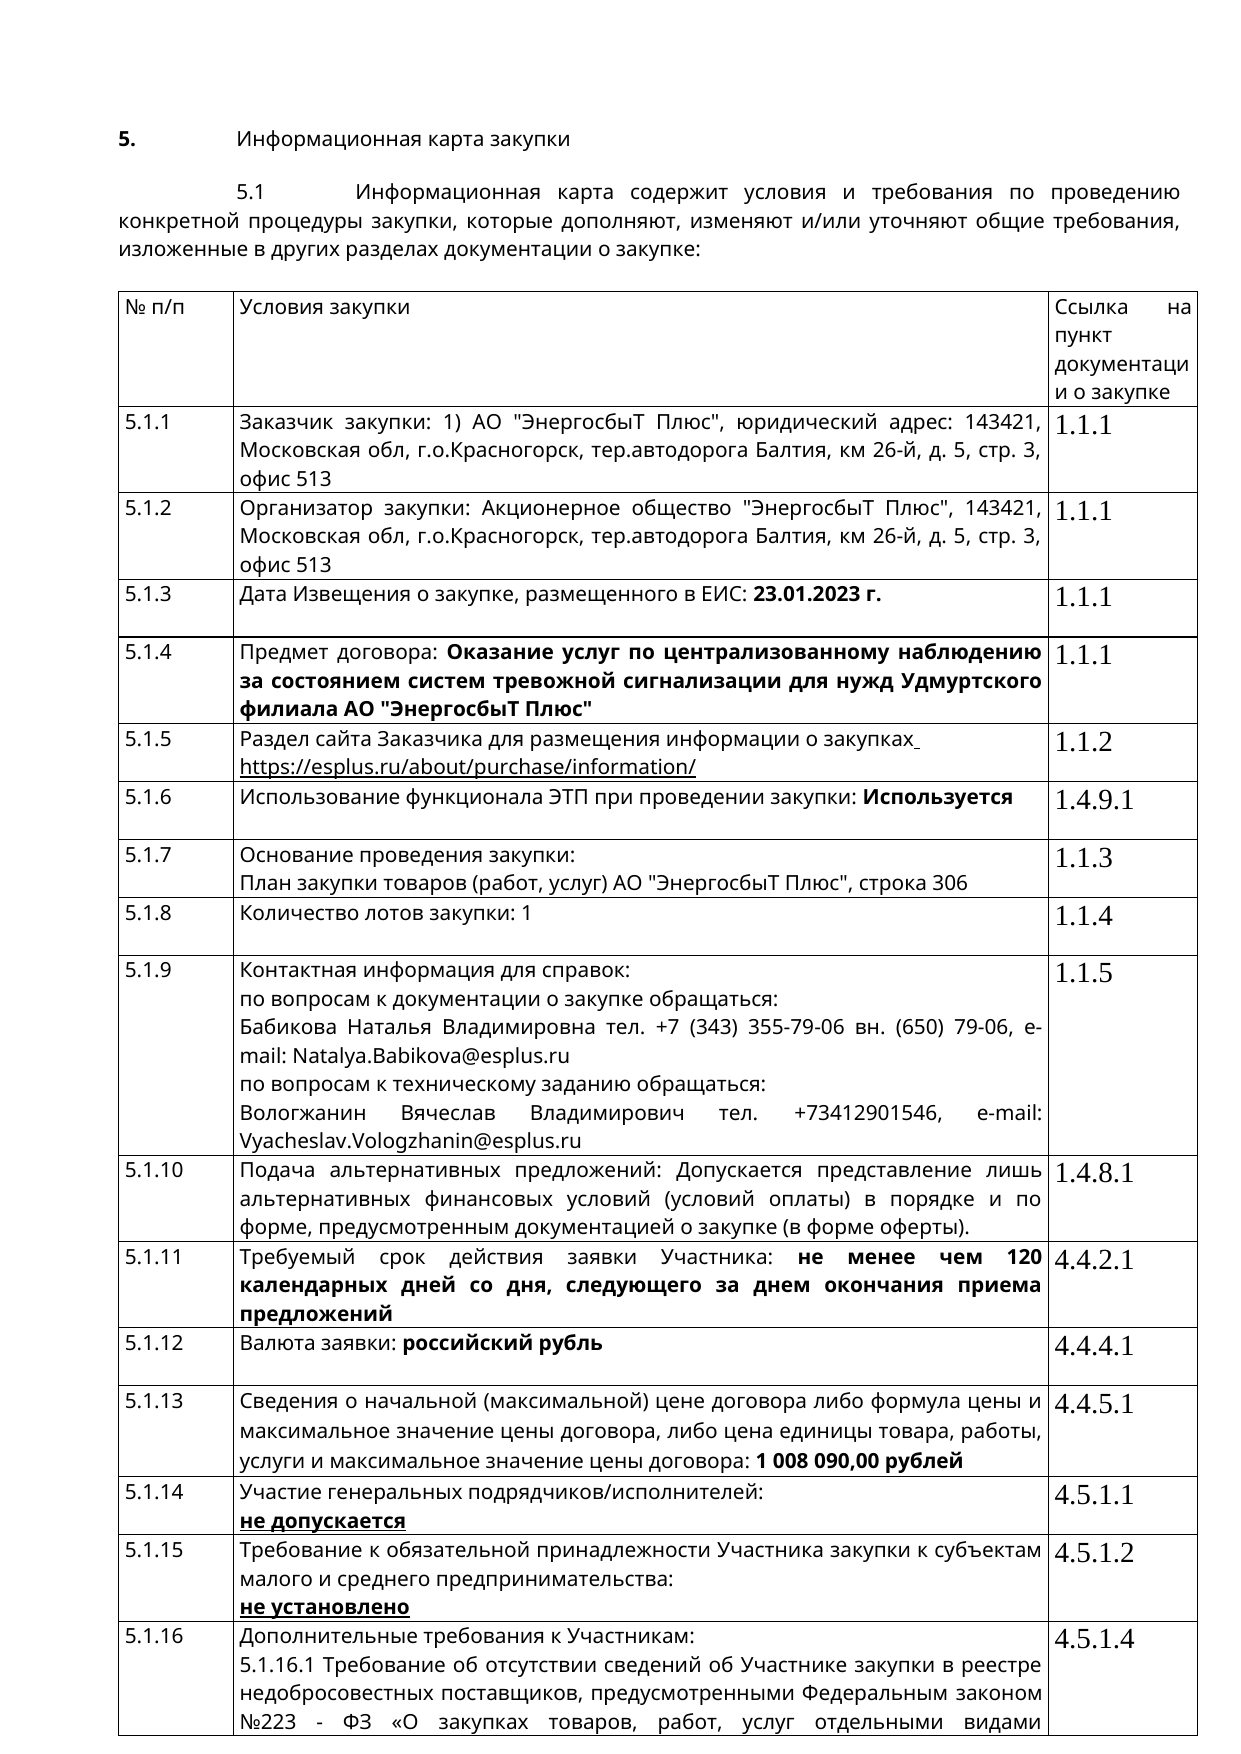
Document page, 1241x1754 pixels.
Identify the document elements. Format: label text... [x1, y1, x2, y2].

table_cell [119, 782, 233, 839]
table_cell 4.4.5.1 [1049, 1386, 1197, 1476]
table_cell Предмет договора: Оказание услуг по централизованному наблюдению за состоянием систем тревожной сигнализации для нужд Удмуртского филиала АО "ЭнергосбыТ Плюс" [234, 638, 1048, 723]
table_cell [119, 1535, 233, 1621]
table_cell 1.1.3 [1049, 840, 1197, 897]
table_cell [119, 898, 233, 954]
table_cell Количество лотов закупки: 1 [234, 898, 1048, 954]
table_cell 4.5.1.1 [1049, 1477, 1197, 1534]
table_cell Заказчик закупки: 1) АО "ЭнергосбыТ Плюс", юридический адрес: 143421, Московская обл, г.о.Красногорск, тер.автодорога Балтия, км 26-й, д. 5, стр. 3, офис 513 [234, 407, 1048, 492]
table_cell 1.1.4 [1049, 898, 1197, 954]
table_header Ссылка на пункт документации о закупке [1049, 292, 1197, 406]
table_cell 1.1.1 [1049, 407, 1197, 492]
table_cell [119, 1386, 233, 1476]
table_cell [119, 1242, 233, 1327]
table_cell 1.4.7.1 [1049, 1156, 1197, 1241]
table_cell [119, 1156, 233, 1241]
table_cell 1.1.1 [1049, 493, 1197, 578]
table_cell Дата Извещения о закупке, размещенного в ЕИС: 23.01.2023 г. [234, 580, 1048, 636]
table_cell [119, 638, 233, 723]
table_cell Валюта заявки: российский рубль [234, 1328, 1048, 1385]
table_cell 4.5.1.4 [1049, 1622, 1197, 1735]
table_cell [119, 840, 233, 897]
table_cell Участие генеральных подрядчиков/исполнителей: не допускается [234, 1477, 1048, 1534]
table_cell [234, 1622, 1048, 1735]
table_cell [119, 1328, 233, 1385]
table_cell [119, 724, 233, 781]
table_cell 1.1.1 [1049, 580, 1197, 636]
table_cell [119, 580, 233, 636]
table_cell Сведения о начальной (максимальной) цене договора либо формула цены и максимальное значение цены договора, либо цена единицы товара, работы, услуги и максимальное значение цены договора: 1 008 090,00 рублей [234, 1386, 1048, 1476]
table_cell Организатор закупки: Акционерное общество "ЭнергосбыТ Плюс", 143421, Московская обл, г.о.Красногорск, тер.автодорога Балтия, км 26-й, д. 5, стр. 3, офис 513 [234, 493, 1048, 578]
table_cell [119, 493, 233, 578]
subtitle Информационная карта закупки [118, 124, 1181, 152]
table_cell [119, 1622, 233, 1735]
table_cell Контактная информация для справок: по вопросам к документации о закупке обращаться: Бабикова Наталья Владимировна тел. +7 (343) 355-79-06 вн. (650) 79-06, e-mail: Natalya.Babikova@esplus.ru по вопросам к техническому заданию обращаться: Вологжанин Вячеслав Владимирович тел. +73412901546, e-mail: Vyacheslav.Vologzhanin@esplus.ru [234, 956, 1048, 1154]
table_cell [119, 956, 233, 1154]
text 5.1 Информационная карта содержит условия и требования по проведению конкретной процедуры закупки, которые дополняют, изменяют и/или уточняют общие требования, изложенные в других разделах документации о закупке: [118, 177, 1181, 263]
table_header Условия закупки [234, 292, 1048, 406]
table_cell 4.4.2.1 [1049, 1242, 1197, 1327]
table_cell Требование к обязательной принадлежности Участника закупки к субъектам малого и среднего предпринимательства: не установлено [234, 1535, 1048, 1621]
table_cell 1.4.8.1 [1049, 782, 1197, 839]
table_cell Использование функционала ЭТП при проведении закупки: Используется [234, 782, 1048, 839]
table_cell [119, 407, 233, 492]
table_cell 1.1.2 [1049, 724, 1197, 781]
table_cell [119, 1477, 233, 1534]
table_cell 4.5.1.2 [1049, 1535, 1197, 1621]
table_cell Основание проведения закупки: План закупки товаров (работ, услуг) АО "ЭнергосбыТ Плюс", строка 306 [234, 840, 1048, 897]
table_cell Требуемый срок действия заявки Участника: не менее чем 120 календарных дней со дня, следующего за днем окончания приема предложений [234, 1242, 1048, 1327]
table_cell 1.1.5 [1049, 956, 1197, 1154]
table_cell 1.1.1 [1049, 638, 1197, 723]
table_cell Подача альтернативных предложений: Допускается представление лишь альтернативных финансовых условий (условий оплаты) в порядке и по форме, предусмотренным документацией о закупке (в форме оферты). [234, 1156, 1048, 1241]
table_cell 4.4.4.1 [1049, 1328, 1197, 1385]
table_header № п/п [119, 292, 233, 406]
table_cell Раздел сайта Заказчика для размещения информации о закупках https://esplus.ru/about/purchase/information/ [234, 724, 1048, 781]
